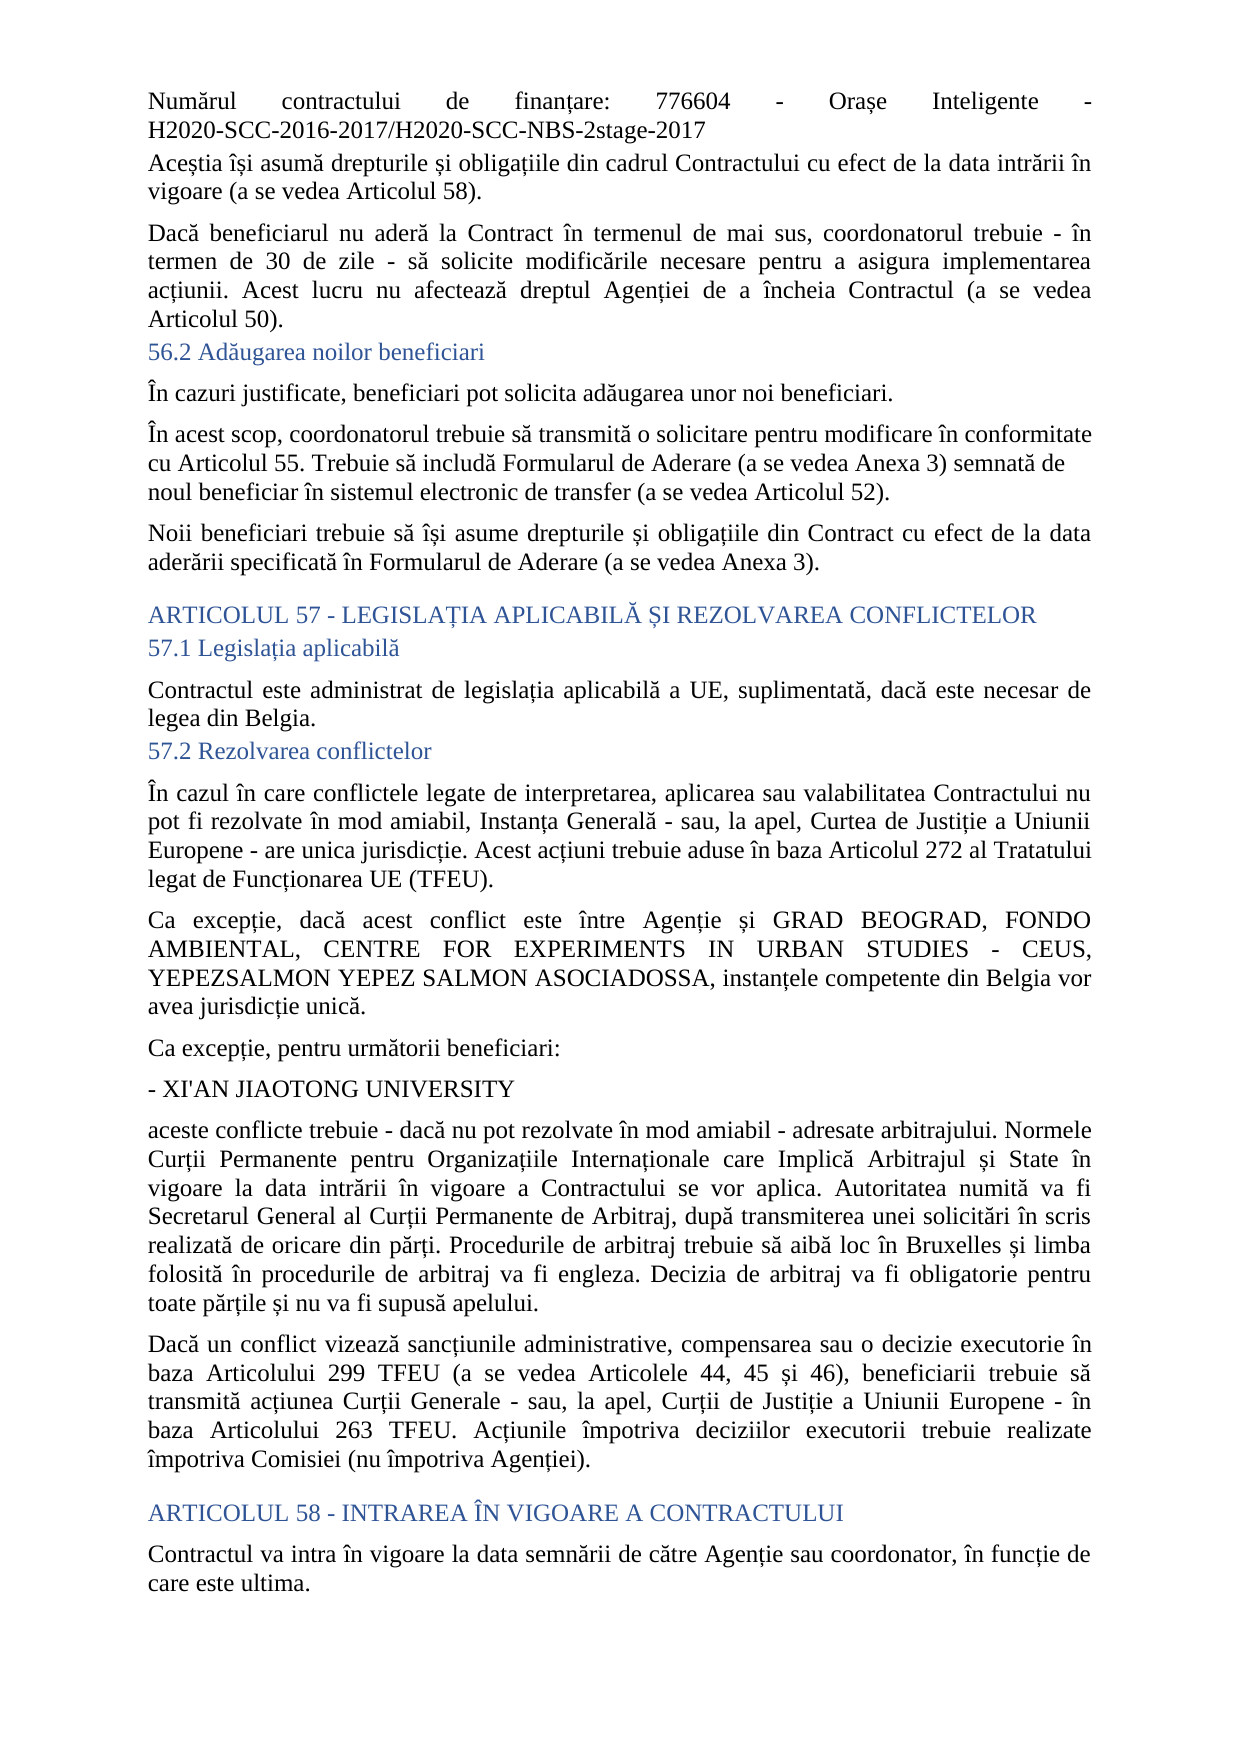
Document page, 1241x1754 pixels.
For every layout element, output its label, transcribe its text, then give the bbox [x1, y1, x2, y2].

subtitle 57.1 Legislația aplicabilă [148, 633, 1093, 662]
subtitle ARTICOLUL 58 - INTRAREA ÎN VIGOARE A CONTRACTULUI [148, 1498, 1093, 1526]
text Ca excepție, pentru următorii beneficiari: [148, 1033, 1093, 1061]
text Contractul va intra în vigoare la data semnării de către Agenție sau coordonator, în funcție de care este ultima. [148, 1539, 1093, 1596]
text Contractul este administrat de legislația aplicabilă a UE, suplimentată, dacă este necesar de legea din Belgia. [148, 675, 1093, 732]
text Dacă beneficiarul nu aderă la Contract în termenul de mai sus, coordonatorul trebuie - în termen de 30 de zile - să solicite modificările necesare pentru a asigura implementarea acțiunii. Acest lucru nu afectează dreptul Agenției de a încheia Contractul (a se vedea Articolul 50). [148, 218, 1093, 333]
text Ca excepție, dacă acest conflict este între Agenție și GRAD BEOGRAD, FONDO AMBIENTAL, CENTRE FOR EXPERIMENTS IN URBAN STUDIES - CEUS, YEPEZSALMON YEPEZ SALMON ASOCIADOSSA, instanțele competente din Belgia vor avea jurisdicție unică. [148, 905, 1093, 1020]
text Dacă un conflict vizează sancțiunile administrative, compensarea sau o decizie executorie în baza Articolului 299 TFEU (a se vedea Articolele 44, 45 și 46), beneficiarii trebuie să transmită acțiunea Curții Generale - sau, la apel, Curții de Justiție a Uniunii Europene - în baza Articolului 263 TFEU. Acțiunile împotriva deciziilor executorii trebuie realizate împotriva Comisiei (nu împotriva Agenției). [148, 1329, 1093, 1473]
subtitle ARTICOLUL 57 - LEGISLAȚIA APLICABILĂ ȘI REZOLVAREA CONFLICTELOR [148, 601, 1093, 629]
text În acest scop, coordonatorul trebuie să transmită o solicitare pentru modificare în conformitate cu Articolul 55. Trebuie să includă Formularul de Aderare (a se vedea Anexa 3) semnată de noul beneficiar în sistemul electronic de transfer (a se vedea Articolul 52). [148, 419, 1093, 506]
text aceste conflicte trebuie - dacă nu pot rezolvate în mod amiabil - adresate arbitrajului. Normele Curții Permanente pentru Organizațiile Internaționale care Implică Arbitrajul și State în vigoare la data intrării în vigoare a Contractului se vor aplica. Autoritatea numită va fi Secretarul General al Curții Permanente de Arbitraj, după transmiterea unei solicitări în scris realizată de oricare din părți. Procedurile de arbitraj trebuie să aibă loc în Bruxelles și limba folosită în procedurile de arbitraj va fi engleza. Decizia de arbitraj va fi obligatorie pentru toate părțile și nu va fi supusă apelului. [148, 1115, 1093, 1316]
subtitle 57.2 Rezolvarea conflictelor [148, 736, 1093, 765]
subtitle 56.2 Adăugarea noilor beneficiari [148, 337, 1093, 366]
text - XI'AN JIAOTONG UNIVERSITY [148, 1074, 1093, 1103]
text În cazul în care conflictele legate de interpretarea, aplicarea sau valabilitatea Contractului nu pot fi rezolvate în mod amiabil, Instanța Generală - sau, la apel, Curtea de Justiție a Uniunii Europene - are unica jurisdicție. Acest acțiuni trebuie aduse în baza Articolul 272 al Tratatului legat de Funcționarea UE (TFEU). [148, 778, 1093, 893]
text Aceștia își asumă drepturile și obligațiile din cadrul Contractului cu efect de la data intrării în vigoare (a se vedea Articolul 58). [148, 148, 1093, 205]
text Noii beneficiari trebuie să își asume drepturile și obligațiile din Contract cu efect de la data aderării specificată în Formularul de Aderare (a se vedea Anexa 3). [148, 518, 1093, 576]
text În cazuri justificate, beneficiari pot solicita adăugarea unor noi beneficiari. [148, 378, 1093, 407]
